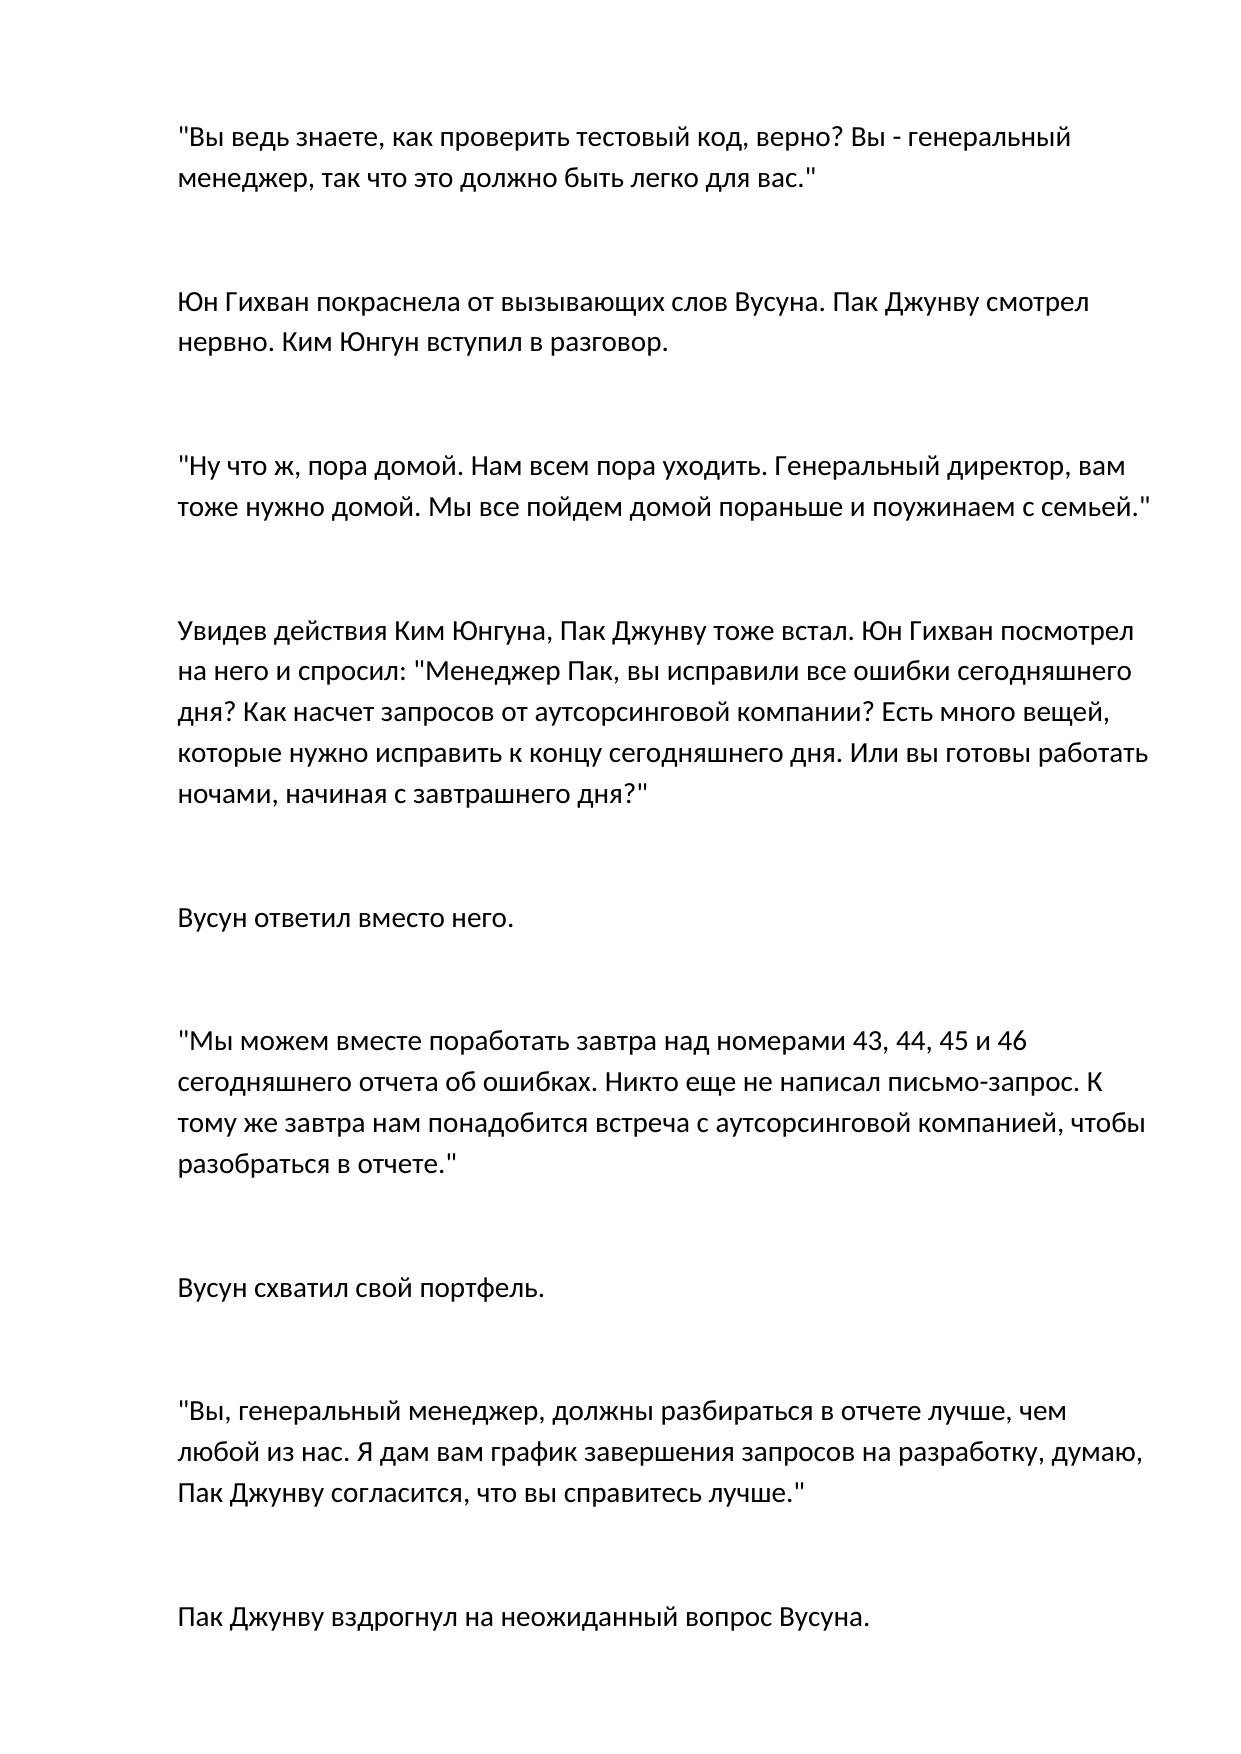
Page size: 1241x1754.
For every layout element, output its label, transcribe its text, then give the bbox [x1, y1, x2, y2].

text "Ну что ж, пора домой. Нам всем пора уходить. Генеральный директор, вам тоже нужно домой. Мы все пойдем домой пораньше и поужинаем с семьей." [177, 447, 1152, 524]
text Увидев действия Ким Юнгуна, Пак Джунву тоже встал. Юн Гихван посмотрел на него и спросил: "Менеджер Пак, вы исправили все ошибки сегодняшнего дня? Как насчет запросов от аутсорсинговой компании? Есть много вещей, которые нужно исправить к концу сегодняшнего дня. Или вы готовы работать ночами, начиная с завтрашнего дня?" [177, 612, 1152, 811]
text "Мы можем вместе поработать завтра над номерами 43, 44, 45 и 46 сегодняшнего отчета об ошибках. Никто еще не написал письмо-запрос. К тому же завтра нам понадобится встреча с аутсорсинговой компанией, чтобы разобраться в отчете." [177, 1022, 1152, 1181]
text Вусун схватил свой портфель. [177, 1269, 1152, 1304]
text Вусун ответил вместо него. [177, 899, 1152, 934]
text Пак Джунву вздрогнул на неожиданный вопрос Вусуна. [177, 1598, 1152, 1633]
text "Вы, генеральный менеджер, должны разбираться в отчете лучше, чем любой из нас. Я дам вам график завершения запросов на разработку, думаю, Пак Джунву согласится, что вы справитесь лучше." [177, 1392, 1152, 1510]
text Юн Гихван покраснела от вызывающих слов Вусуна. Пак Джунву смотрел нервно. Ким Юнгун вступил в разговор. [177, 283, 1152, 359]
text "Вы ведь знаете, как проверить тестовый код, верно? Вы - генеральный менеджер, так что это должно быть легко для вас." [177, 118, 1152, 195]
